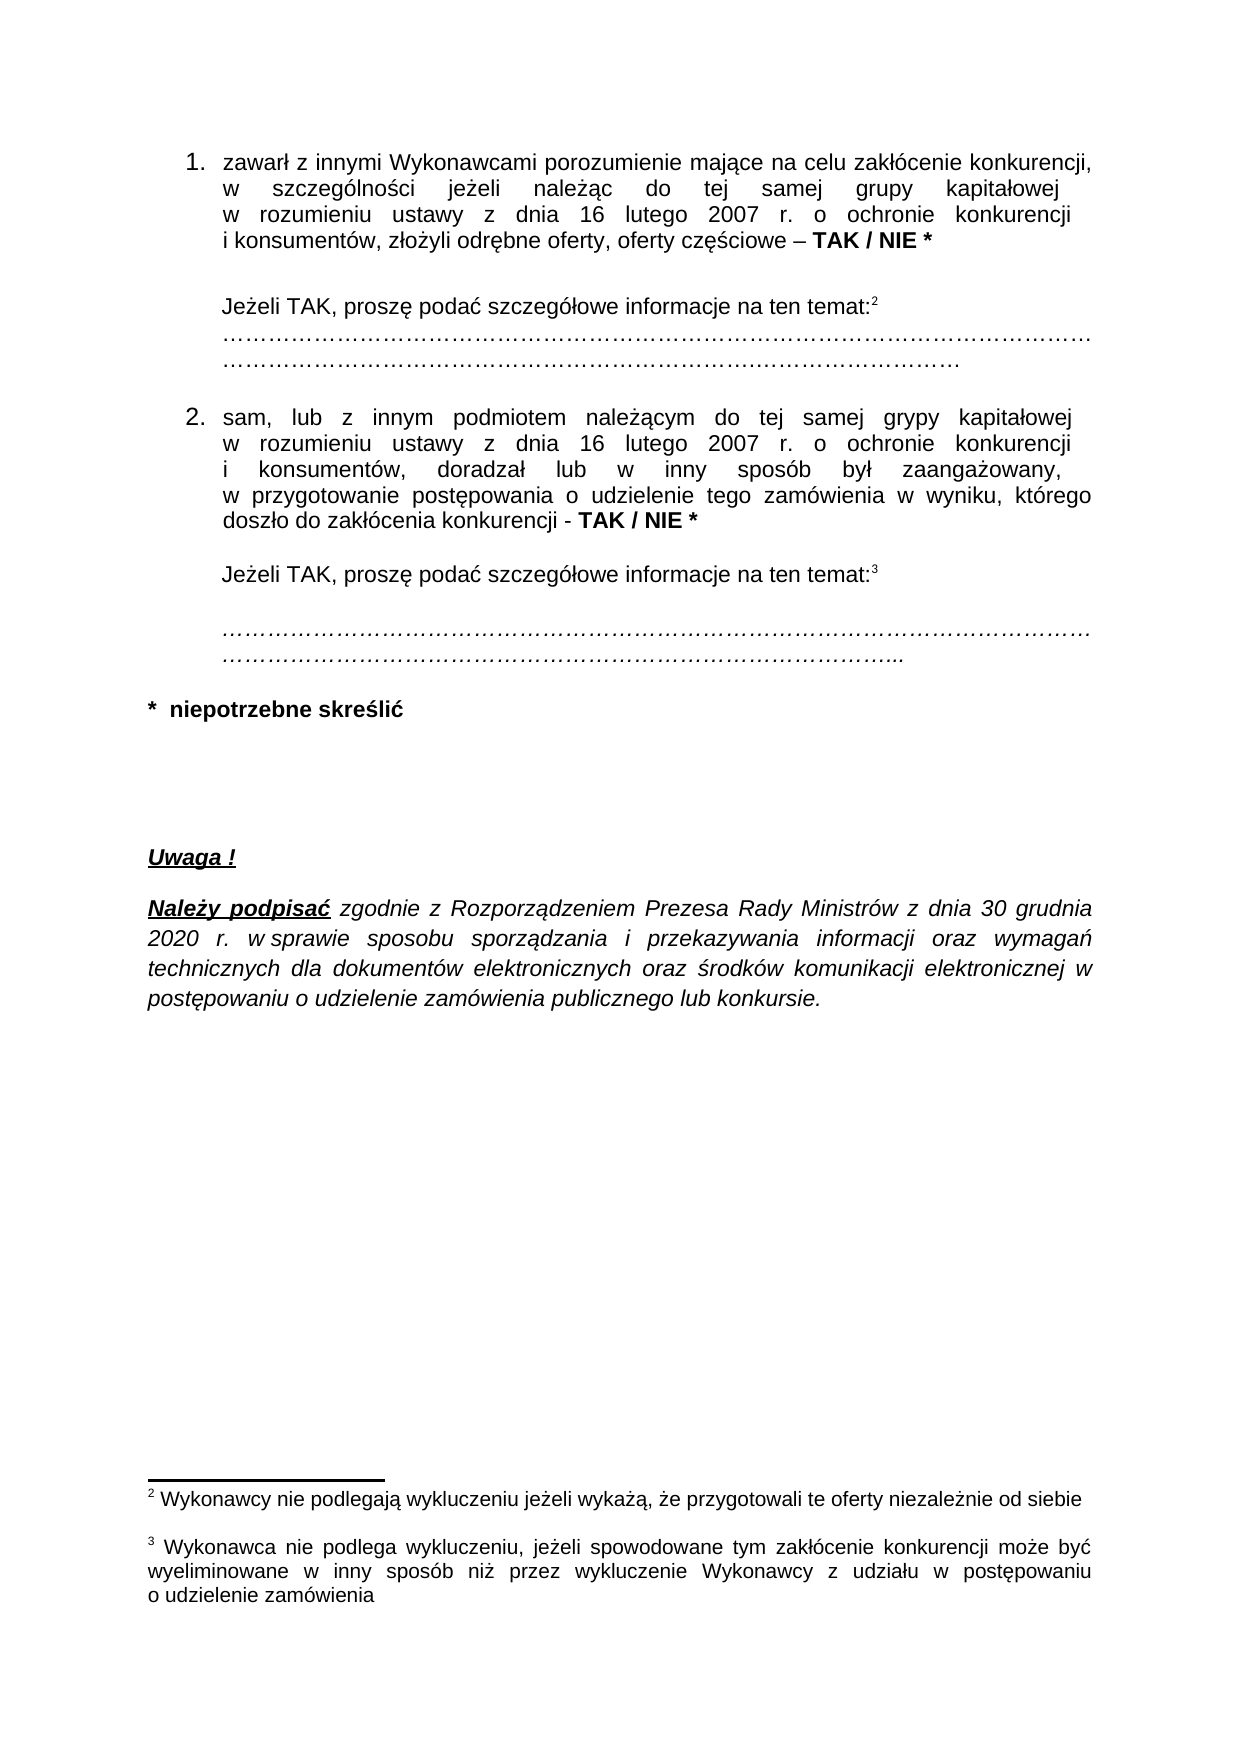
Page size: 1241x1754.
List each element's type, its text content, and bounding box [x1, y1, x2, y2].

text * niepotrzebne skreślić [148, 696, 1093, 722]
text Należy podpisać zgodnie z Rozporządzeniem Prezesa Rady Ministrów z dnia 30 grudnia 2020 r. w sprawie sposobu sporządzania i przekazywania informacji oraz wymagań technicznych dla dokumentów elektronicznych oraz środków komunikacji elektronicznej w postępowaniu o udzielenie zamówienia publicznego lub konkursie. [148, 894, 1093, 1011]
text ………………………………………………………………………………………………………………………………………………………………….……………………… [221, 321, 1093, 373]
text Uwaga ! [148, 843, 1093, 870]
list sam, lub z innym podmiotem należącym do tej samej grypy kapitałowej w rozumieniu ustawy z dnia 16 lutego 2007 r. o ochronie konkurencji i konsumentów, doradzał lub w inny sposób był zaangażowany, w przygotowanie postępowania o udzielenie tego zamówienia w wyniku, którego doszło do zakłócenia konkurencji - TAK / NIE * [185, 402, 1093, 534]
list zawarł z innymi Wykonawcami porozumienie mające na celu zakłócenie konkurencji, w szczególności jeżeli należąc do tej samej grupy kapitałowej w rozumieniu ustawy z dnia 16 lutego 2007 r. o ochronie konkurencji i konsumentów, złożyli odrębne oferty, oferty częściowe – TAK / NIE * [185, 148, 1093, 253]
text Jeżeli TAK, proszę podać szczegółowe informacje na ten temat: [221, 561, 1093, 588]
text …………………………………………………………………………………………………………………………………………………………………………………... [221, 616, 1093, 668]
text Jeżeli TAK, proszę podać szczegółowe informacje na ten temat: [221, 293, 1093, 320]
